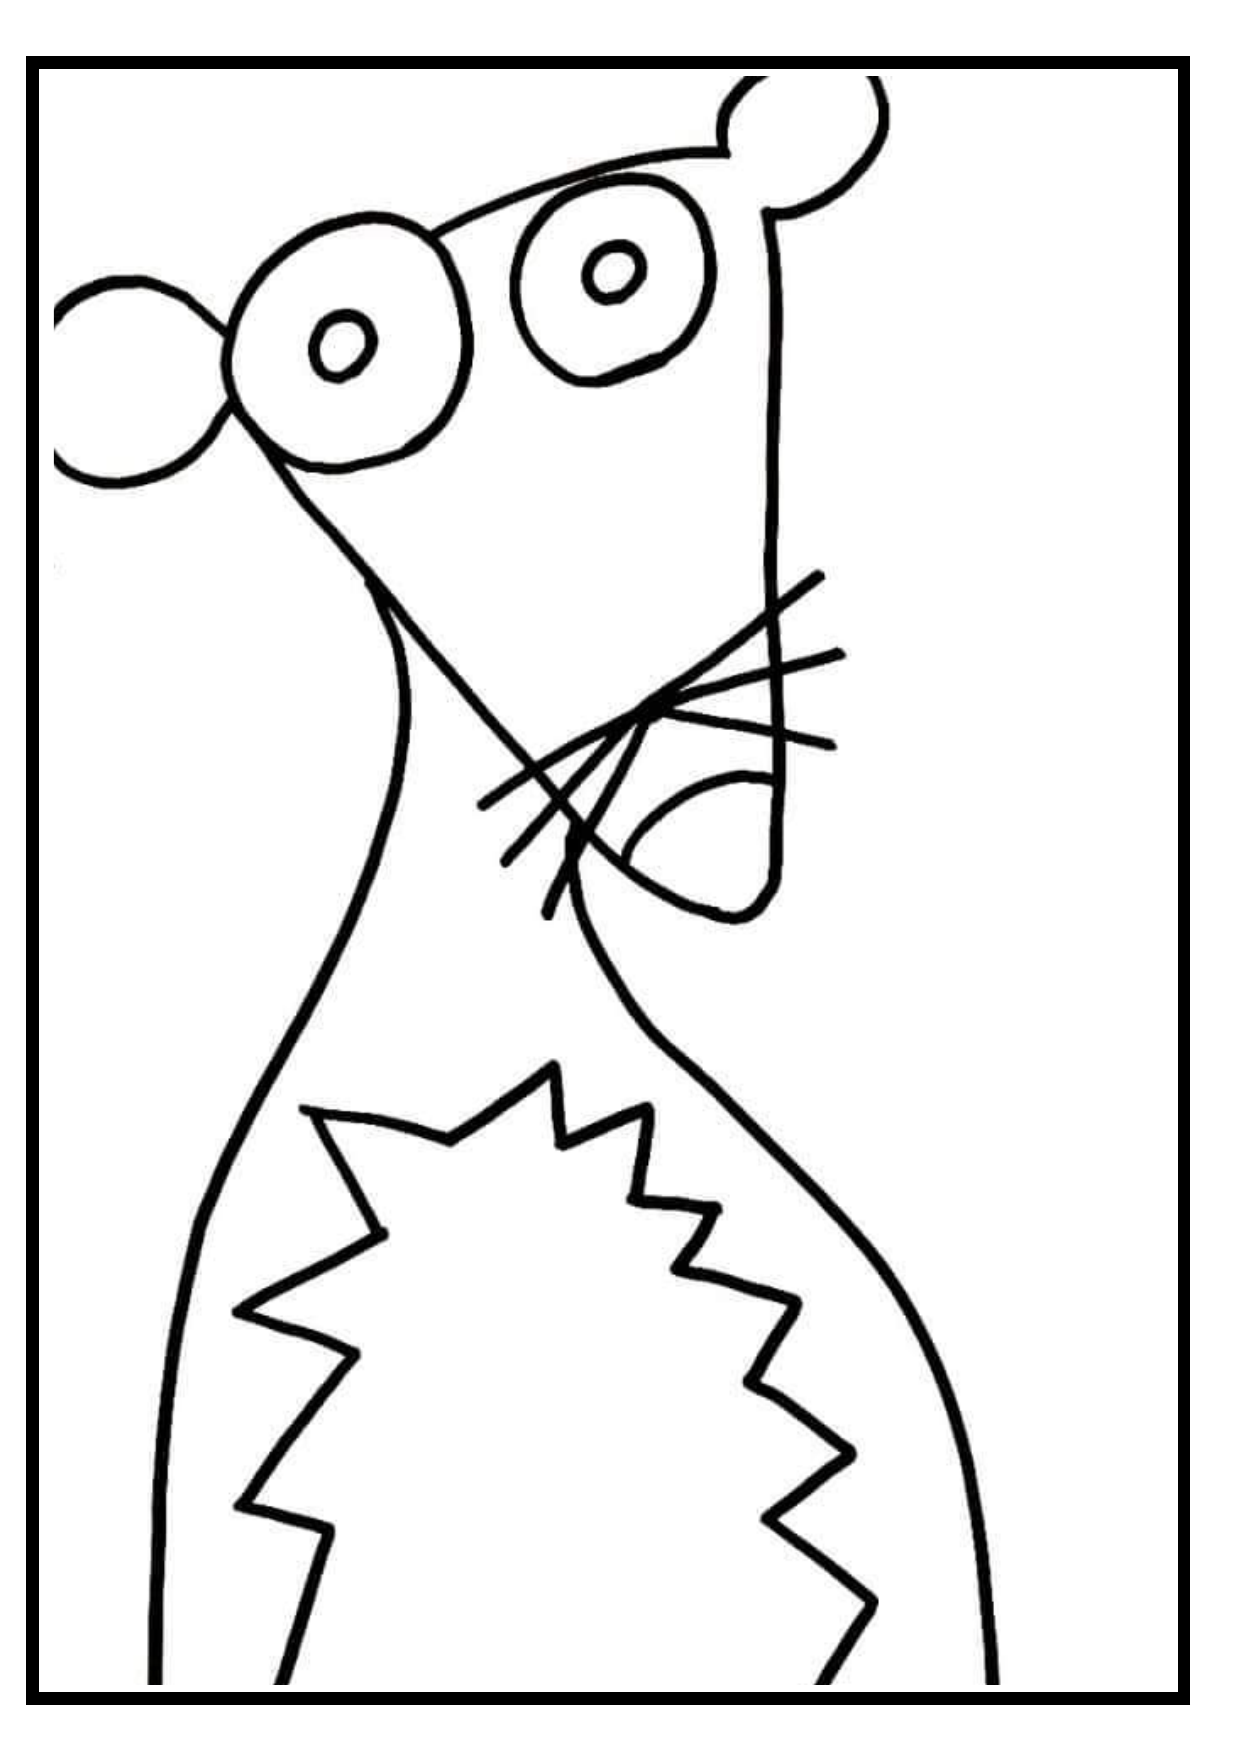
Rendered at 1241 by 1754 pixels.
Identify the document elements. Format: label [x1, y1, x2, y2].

picture [53, 76, 1170, 1685]
